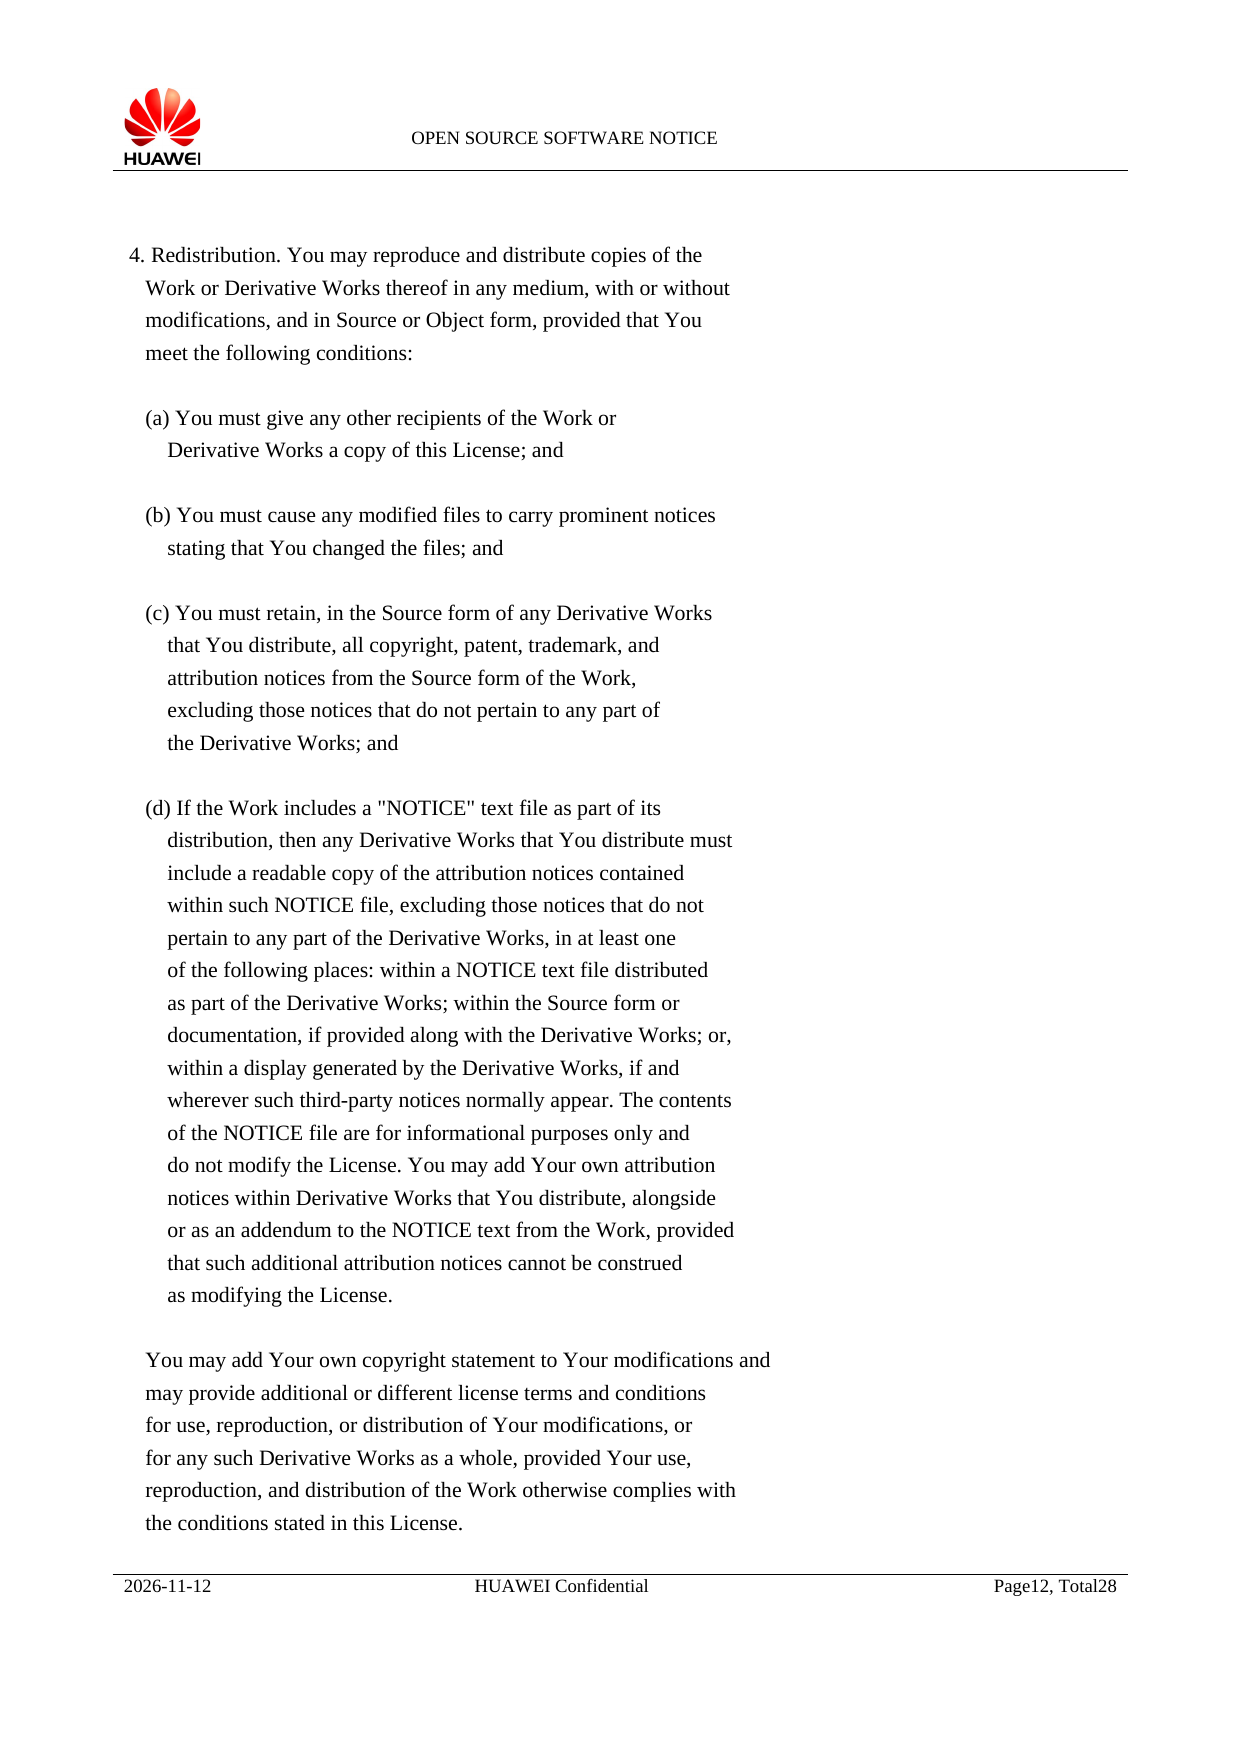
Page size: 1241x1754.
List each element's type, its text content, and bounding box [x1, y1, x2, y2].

picture [124, 88, 201, 165]
